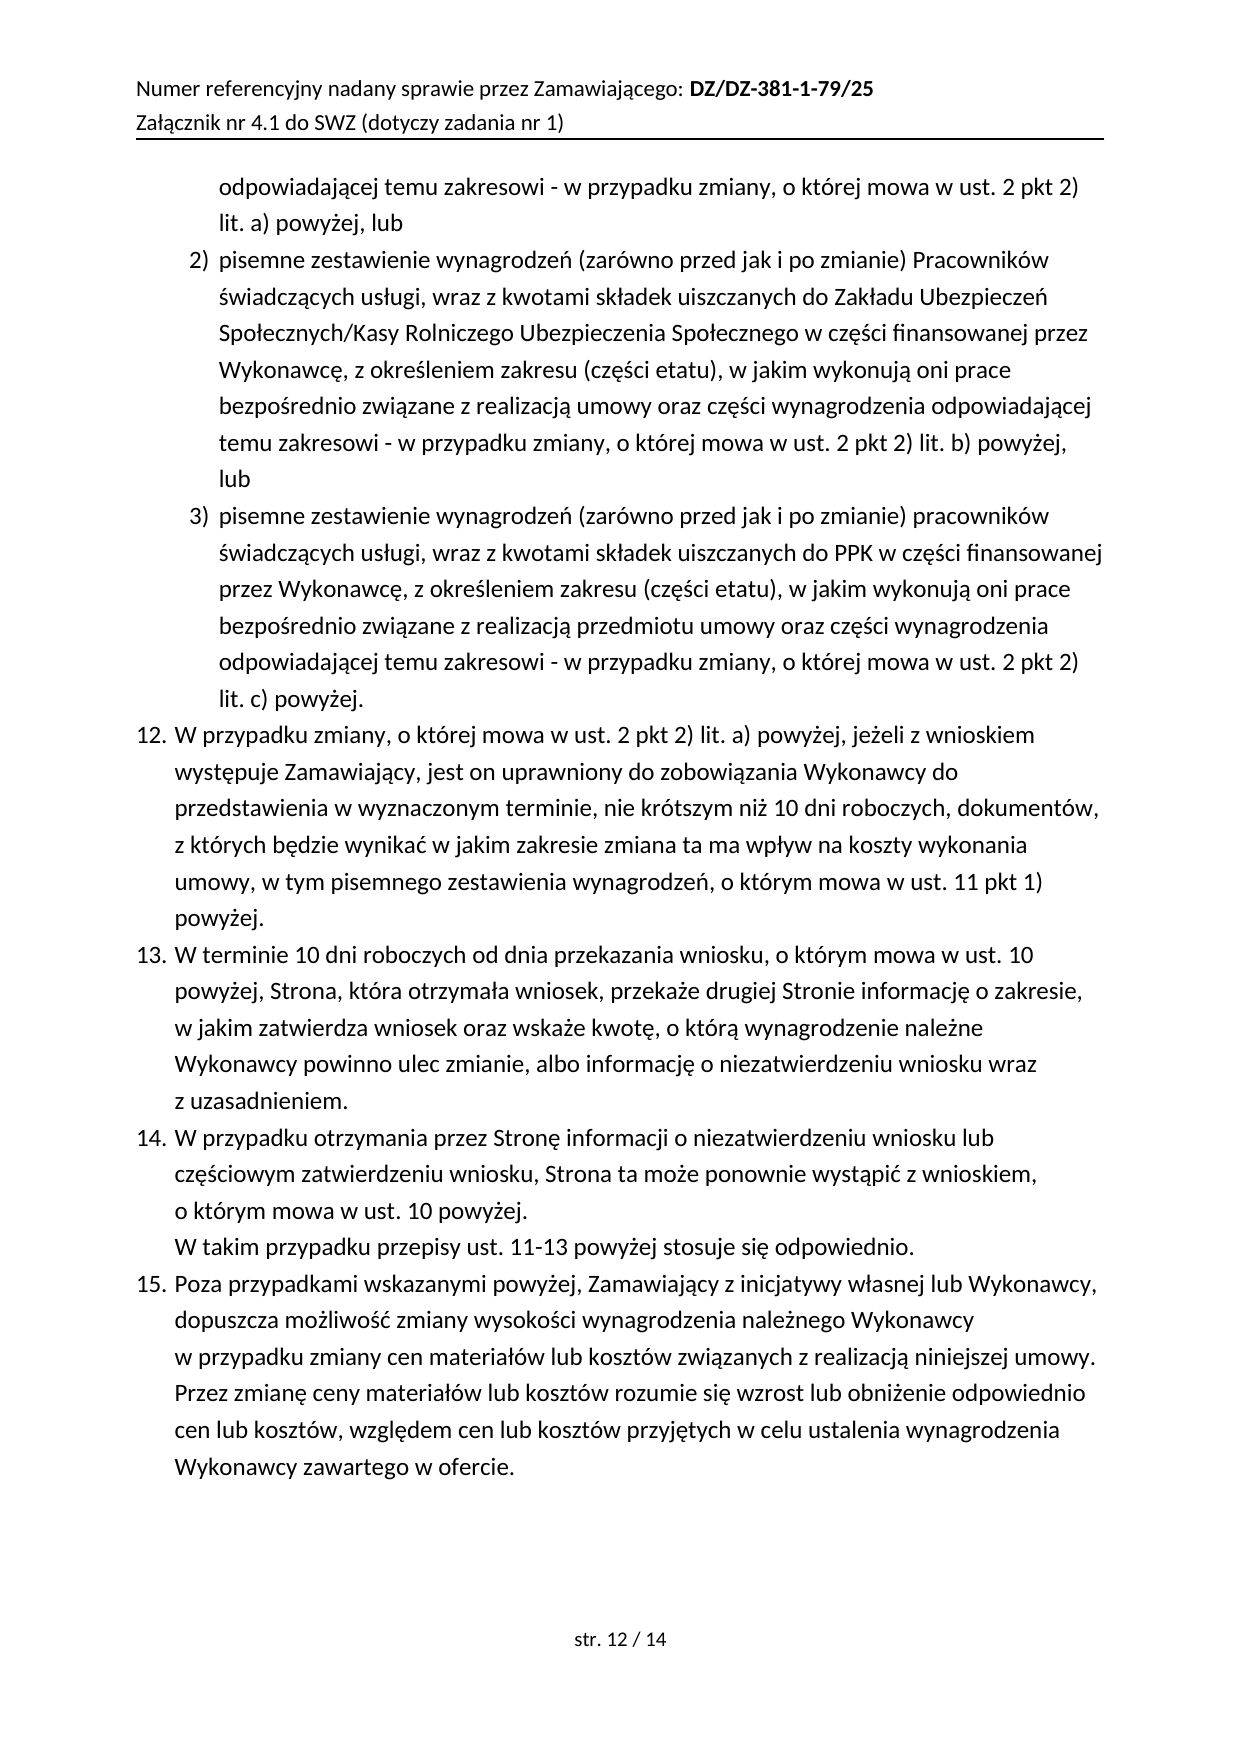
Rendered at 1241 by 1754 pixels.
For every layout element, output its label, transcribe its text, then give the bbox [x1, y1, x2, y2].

list pisemne zestawienie wynagrodzeń (zarówno przed jak i po zmianie) Pracowników świadczących usługi, wraz z kwotami składek uiszczanych do Zakładu Ubezpieczeń Społecznych/Kasy Rolniczego Ubezpieczenia Społecznego w części finansowanej przez Wykonawcę, z określeniem zakresu (części etatu), w jakim wykonują oni prace bezpośrednio związane z realizacją umowy oraz części wynagrodzenia odpowiadającej temu zakresowi - w przypadku zmiany, o której mowa w ust. 2 pkt 2) lit. b) powyżej, lub [189, 244, 1104, 494]
list pisemne zestawienie wynagrodzeń (zarówno przed jak i po zmianie) pracowników świadczących usługi, wraz z kwotami składek uiszczanych do PPK w części finansowanej przez Wykonawcę, z określeniem zakresu (części etatu), w jakim wykonują oni prace bezpośrednio związane z realizacją przedmiotu umowy oraz części wynagrodzenia odpowiadającej temu zakresowi - w przypadku zmiany, o której mowa w ust. 2 pkt 2) lit. c) powyżej. [189, 500, 1104, 713]
list W przypadku zmiany, o której mowa w ust. 2 pkt 2) lit. a) powyżej, jeżeli z wnioskiem występuje Zamawiający, jest on uprawniony do zobowiązania Wykonawcy do przedstawienia w wyznaczonym terminie, nie krótszym niż 10 dni roboczych, dokumentów, z których będzie wynikać w jakim zakresie zmiana ta ma wpływ na koszty wykonania umowy, w tym pisemnego zestawienia wynagrodzeń, o którym mowa w ust. 11 pkt 1) powyżej. [136, 719, 1104, 933]
list W terminie 10 dni roboczych od dnia przekazania wniosku, o którym mowa w ust. 10 powyżej, Strona, która otrzymała wniosek, przekaże drugiej Stronie informację o zakresie, w jakim zatwierdza wniosek oraz wskaże kwotę, o którą wynagrodzenie należne Wykonawcy powinno ulec zmianie, albo informację o niezatwierdzeniu wniosku wraz z uzasadnieniem. [136, 939, 1104, 1116]
list W przypadku otrzymania przez Stronę informacji o niezatwierdzeniu wniosku lub częściowym zatwierdzeniu wniosku, Strona ta może ponownie wystąpić z wnioskiem, o którym mowa w ust. 10 powyżej. [136, 1122, 1104, 1225]
text W takim przypadku przepisy ust. 11-13 powyżej stosuje się odpowiednio. [165, 1231, 1104, 1262]
list Poza przypadkami wskazanymi powyżej, Zamawiający z inicjatywy własnej lub Wykonawcy, dopuszcza możliwość zmiany wysokości wynagrodzenia należnego Wykonawcy w przypadku zmiany cen materiałów lub kosztów związanych z realizacją niniejszej umowy. Przez zmianę ceny materiałów lub kosztów rozumie się wzrost lub obniżenie odpowiednio cen lub kosztów, względem cen lub kosztów przyjętych w celu ustalenia wynagrodzenia Wykonawcy zawartego w ofercie. [136, 1268, 1104, 1481]
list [189, 171, 1104, 238]
